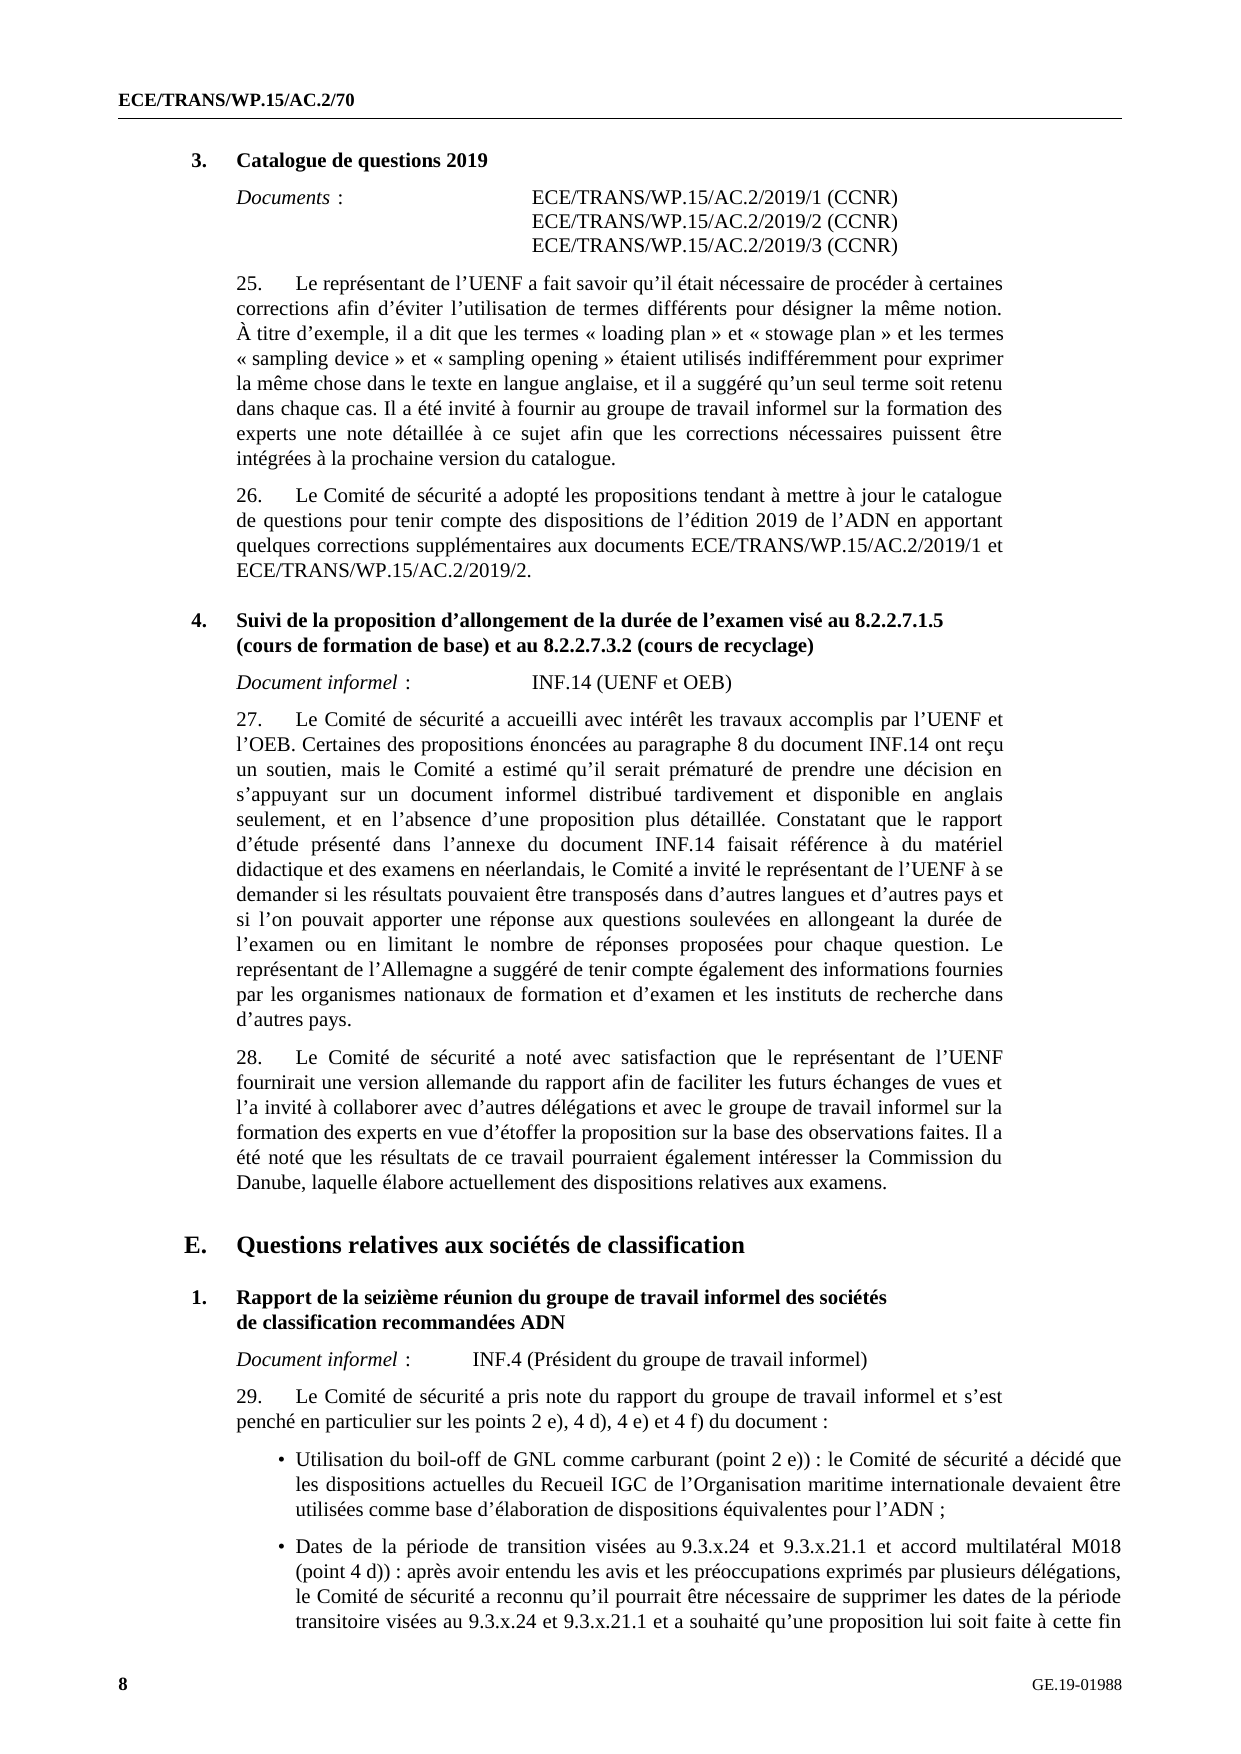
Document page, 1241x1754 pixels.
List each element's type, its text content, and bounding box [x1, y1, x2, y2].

text 28. Le Comité de sécurité a noté avec satisfaction que le représentant de l’UENF fournirait une version allemande du rapport afin de faciliter les futurs échanges de vues et l’a invité à collaborer avec d’autres délégations et avec le groupe de travail informel sur la formation des experts en vue d’étoffer la proposition sur la base des observations faites. Il a été noté que les résultats de ce travail pourraient également intéresser la Commission du Danube, laquelle élabore actuellement des dispositions relatives aux examens. [236, 1044, 1004, 1194]
text Documents : ECE/TRANS/WP.15/AC.2/2019/1 (CCNR) ECE/TRANS/WP.15/AC.2/2019/2 (CCNR) ECE/TRANS/WP.15/AC.2/2019/3 (CCNR) [236, 185, 1004, 257]
text 29. Le Comité de sécurité a pris note du rapport du groupe de travail informel et s’est penché en particulier sur les points 2 e), 4 d), 4 e) et 4 f) du document : [236, 1383, 1004, 1433]
text 3. Catalogue de questions 2019 [118, 148, 1004, 173]
text 25. Le représentant de l’UENF a fait savoir qu’il était nécessaire de procéder à certaines corrections afin d’éviter l’utilisation de termes différents pour désigner la même notion. À titre d’exemple, il a dit que les termes « loading plan » et « stowage plan » et les termes « sampling device » et « sampling opening » étaient utilisés indifféremment pour exprimer la même chose dans le texte en langue anglaise, et il a suggéré qu’un seul terme soit retenu dans chaque cas. Il a été invité à fournir au groupe de travail informel sur la formation des experts une note détaillée à ce sujet afin que les corrections nécessaires puissent être intégrées à la prochaine version du catalogue. [236, 270, 1004, 470]
text Document informel : INF.4 (Président du groupe de travail informel) [236, 1347, 1004, 1371]
text 1. Rapport de la seizième réunion du groupe de travail informel des sociétés de classification recommandées ADN [118, 1284, 1004, 1334]
text 26. Le Comité de sécurité a adopté les propositions tendant à mettre à jour le catalogue de questions pour tenir compte des dispositions de l’édition 2019 de l’ADN en apportant quelques corrections supplémentaires aux documents ECE/TRANS/WP.15/AC.2/2019/1 et ECE/TRANS/WP.15/AC.2/2019/2. [236, 482, 1004, 582]
text 27. Le Comité de sécurité a accueilli avec intérêt les travaux accomplis par l’UENF et l’OEB. Certaines des propositions énoncées au paragraphe 8 du document INF.14 ont reçu un soutien, mais le Comité a estimé qu’il serait prématuré de prendre une décision en s’appuyant sur un document informel distribué tardivement et disponible en anglais seulement, et en l’absence d’une proposition plus détaillée. Constatant que le rapport d’étude présenté dans l’annexe du document INF.14 faisait référence à du matériel didactique et des examens en néerlandais, le Comité a invité le représentant de l’UENF à se demander si les résultats pouvaient être transposés dans d’autres langues et d’autres pays et si l’on pouvait apporter une réponse aux questions soulevées en allongeant la durée de l’examen ou en limitant le nombre de réponses proposées pour chaque question. Le représentant de l’Allemagne a suggéré de tenir compte également des informations fournies par les organismes nationaux de formation et d’examen et les instituts de recherche dans d’autres pays. [236, 706, 1004, 1031]
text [278, 1533, 1122, 1633]
text Utilisation du boil-off de GNL comme carburant (point 2 e)) : le Comité de sécurité a décidé que les dispositions actuelles du Recueil IGC de l’Organisation maritime internationale devaient être utilisées comme base d’élaboration de dispositions équivalentes pour l’ADN ; [278, 1446, 1122, 1521]
text E. Questions relatives aux sociétés de classification [118, 1231, 1004, 1259]
text 4. Suivi de la proposition d’allongement de la durée de l’examen visé au 8.2.2.7.1.5 (cours de formation de base) et au 8.2.2.7.3.2 (cours de recyclage) [118, 607, 1004, 657]
text Document informel : INF.14 (UENF et OEB) [236, 670, 1004, 694]
